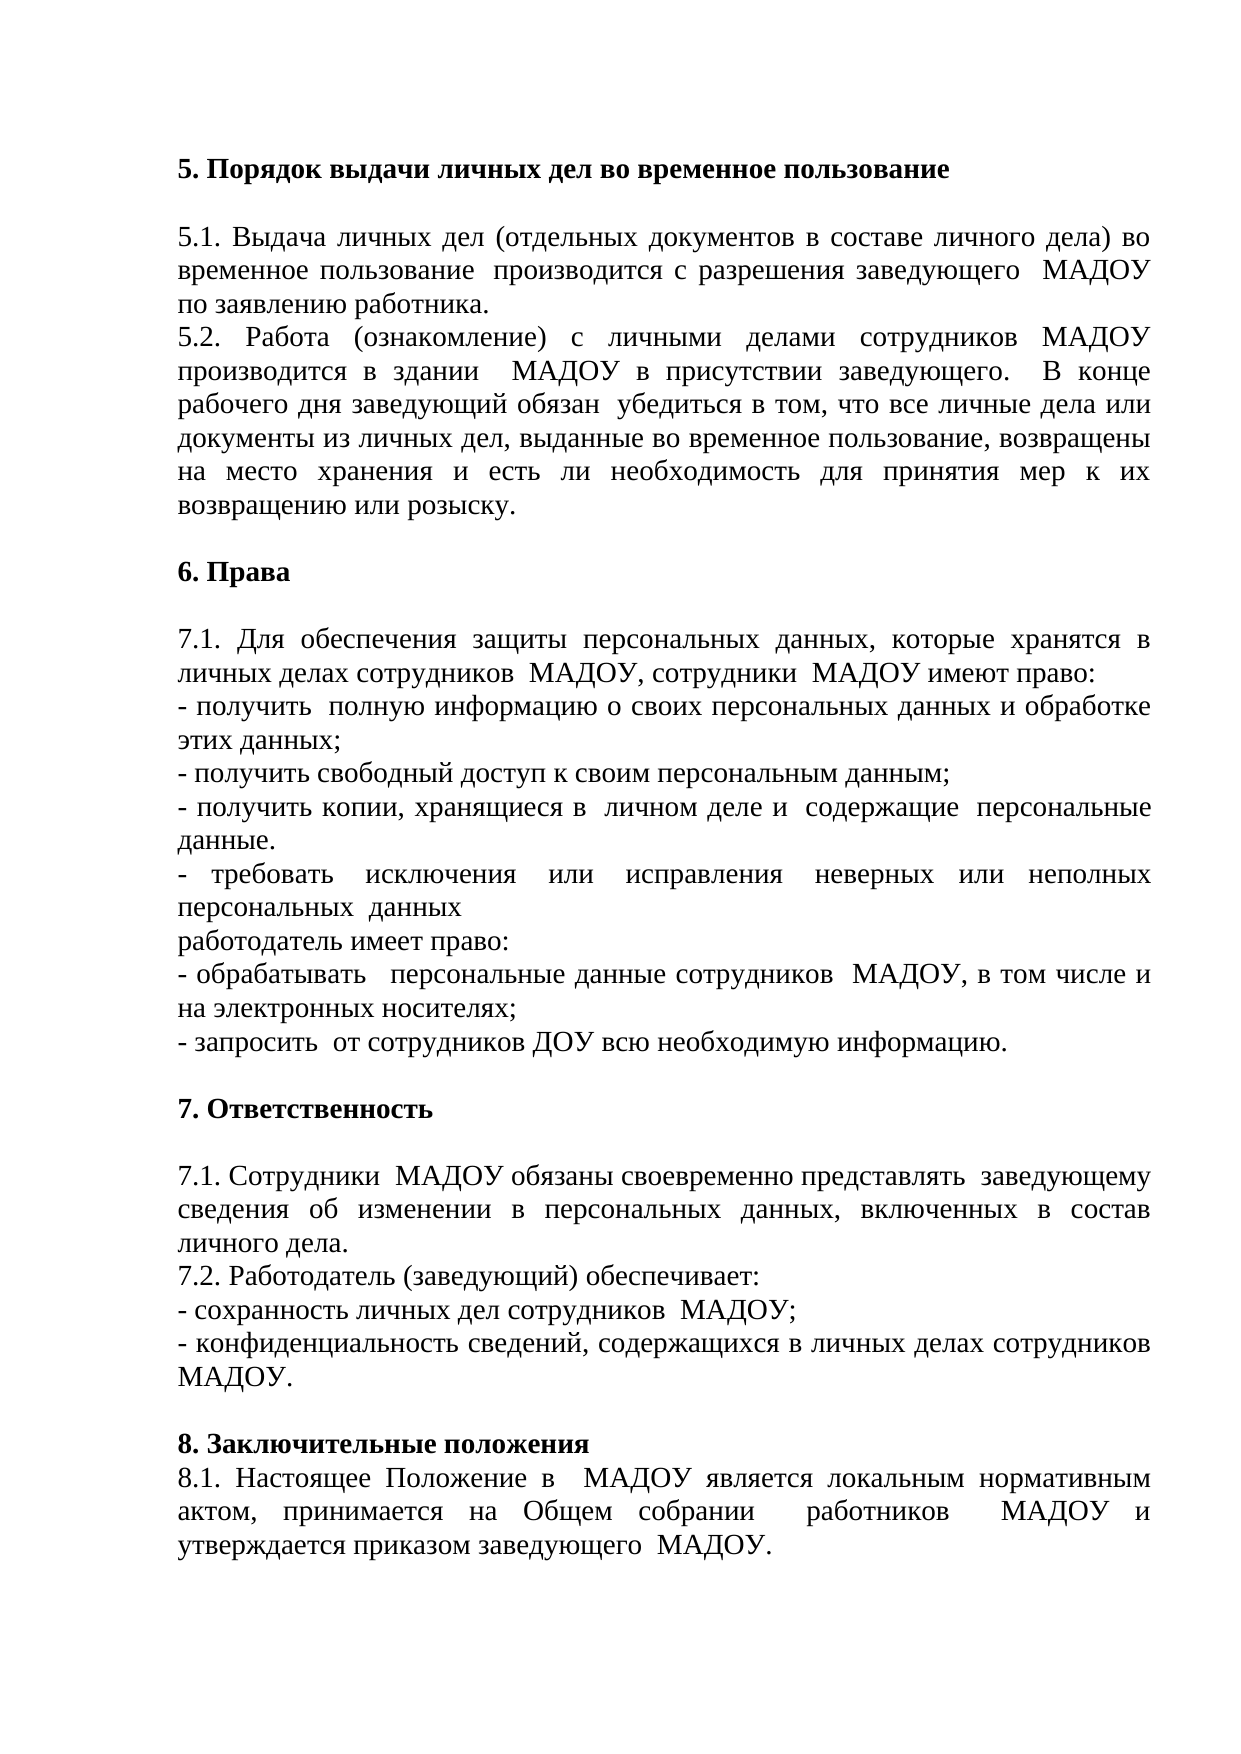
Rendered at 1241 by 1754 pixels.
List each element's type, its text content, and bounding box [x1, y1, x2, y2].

text 5.1. Выдача личных дел (отдельных документов в составе личного дела) во временное пользование производится с разрешения заведующего МАДОУ по заявлению работника. [177, 219, 1152, 319]
text 7.1. Для обеспечения защиты персональных данных, которые хранятся в личных делах сотрудников МАДОУ, сотрудники МАДОУ имеют право: [177, 621, 1152, 688]
text 6. Права [177, 554, 1152, 588]
text - обрабатывать персональные данные сотрудников МАДОУ, в том числе и на электронных носителях; [177, 957, 1152, 1024]
text - получить свободный доступ к своим персональным данным; [177, 755, 1152, 789]
text - требовать исключения или исправления неверных или неполных персональных данных [177, 856, 1152, 923]
text - получить полную информацию о своих персональных данных и обработке этих данных; [177, 688, 1152, 755]
text работодатель имеет право: [177, 923, 1152, 957]
text 7.2. Работодатель (заведующий) обеспечивает: [177, 1258, 1152, 1292]
text - сохранность личных дел сотрудников МАДОУ; [177, 1292, 1152, 1326]
text - запросить от сотрудников ДОУ всю необходимую информацию. [177, 1024, 1152, 1057]
text 8. Заключительные положения [177, 1426, 1152, 1460]
text - получить копии, хранящиеся в личном деле и содержащие персональные данные. [177, 789, 1152, 856]
text 8.1. Настоящее Положение в МАДОУ является локальным нормативным актом, принимается на Общем собрании работников МАДОУ и утверждается приказом заведующего МАДОУ. [177, 1460, 1152, 1560]
text 7.1. Сотрудники МАДОУ обязаны своевременно представлять заведующему сведения об изменении в персональных данных, включенных в состав личного дела. [177, 1158, 1152, 1258]
text 5. Порядок выдачи личных дел во временное пользование [177, 152, 1152, 185]
text - конфиденциальность сведений, содержащихся в личных делах сотрудников МАДОУ. [177, 1326, 1152, 1393]
text 7. Ответственность [177, 1091, 1152, 1124]
text 5.2. Работа (ознакомление) с личными делами сотрудников МАДОУ производится в здании МАДОУ в присутствии заведующего. В конце рабочего дня заведующий обязан убедиться в том, что все личные дела или документы из личных дел, выданные во временное пользование, возвращены на место хранения и есть ли необходимость для принятия мер к их возвращению или розыску. [177, 319, 1152, 521]
